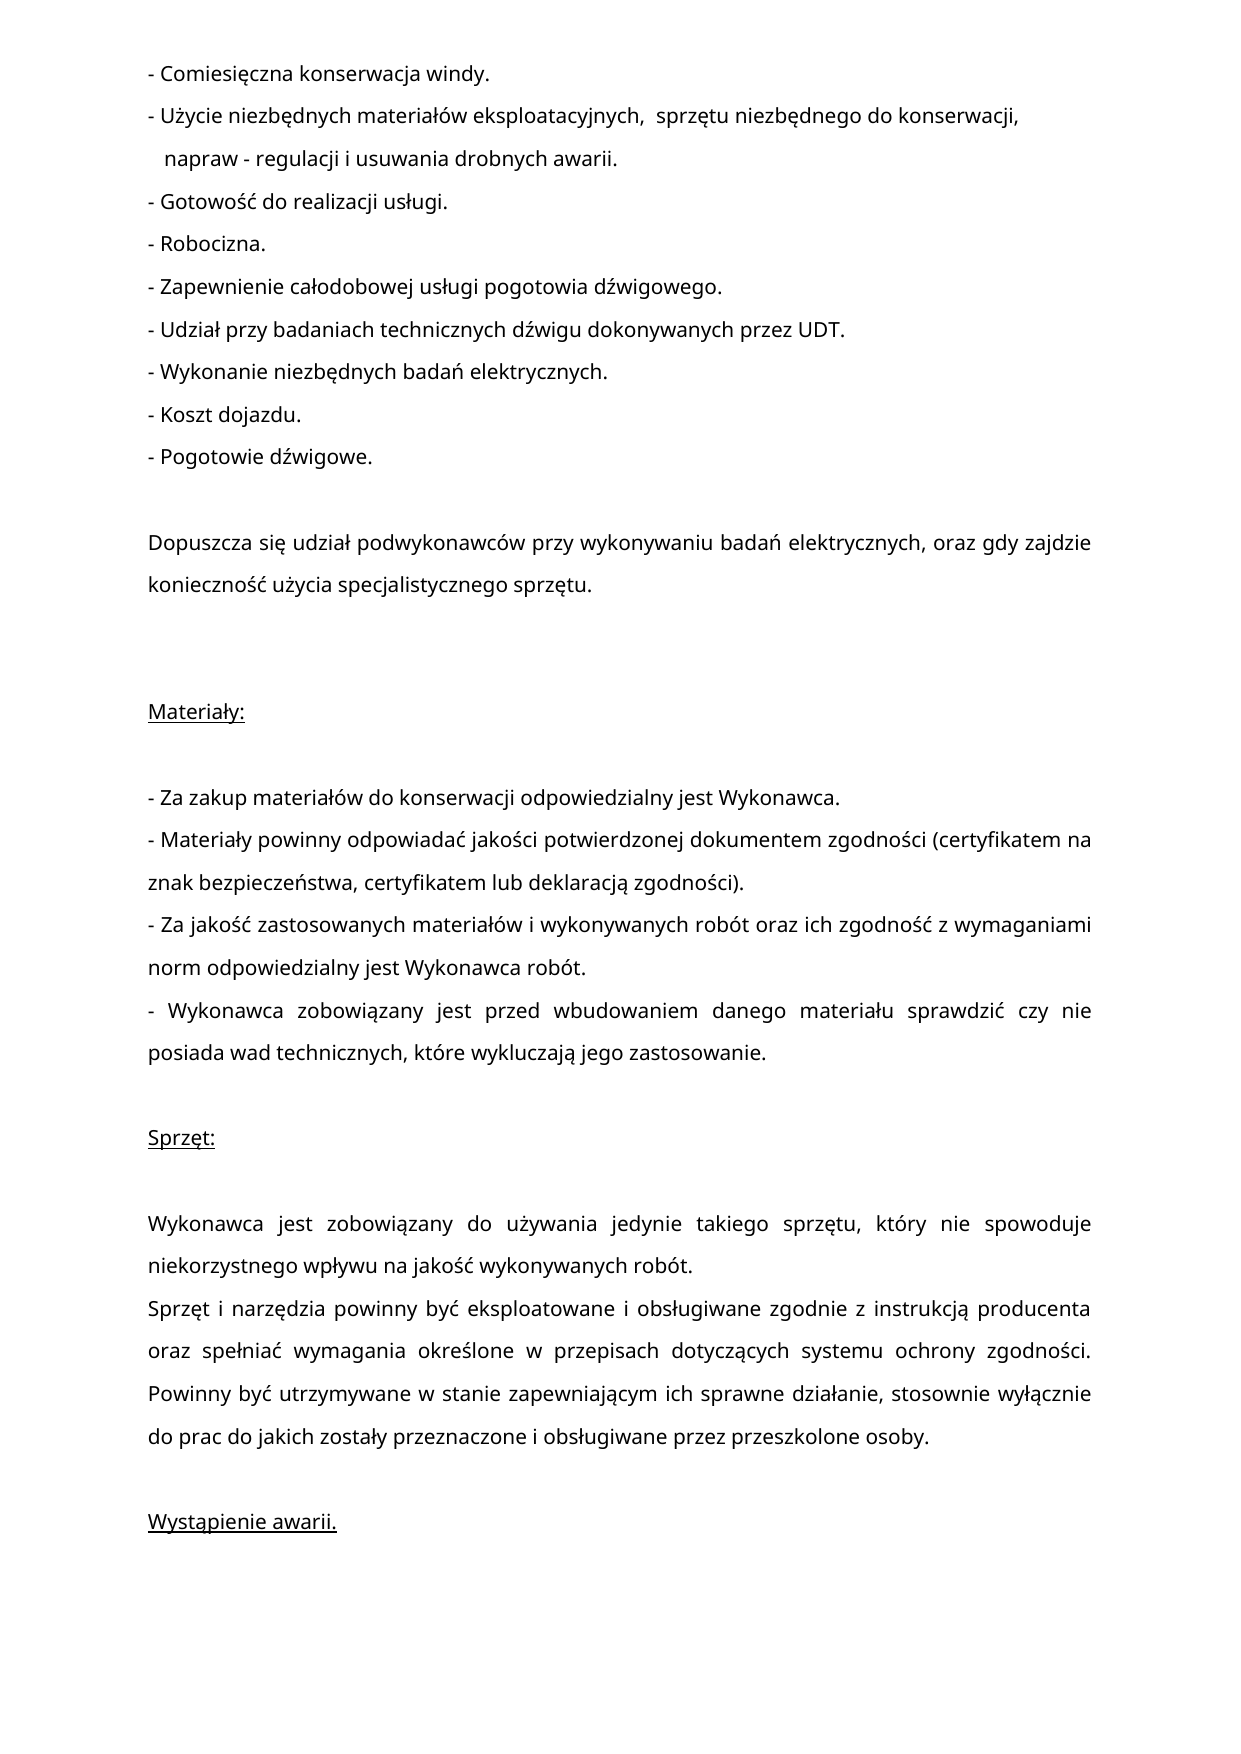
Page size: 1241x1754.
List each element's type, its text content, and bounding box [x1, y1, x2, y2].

text - Za jakość zastosowanych materiałów i wykonywanych robót oraz ich zgodność z wymaganiami norm odpowiedzialny jest Wykonawca robót. [148, 911, 1093, 982]
text - Za zakup materiałów do konserwacji odpowiedzialny jest Wykonawca. [148, 783, 1093, 811]
text - Pogotowie dźwigowe. [148, 442, 1093, 471]
text Sprzęt i narzędzia powinny być eksploatowane i obsługiwane zgodnie z instrukcją producenta oraz spełniać wymagania określone w przepisach dotyczących systemu ochrony zgodności. Powinny być utrzymywane w stanie zapewniającym ich sprawne działanie, stosownie wyłącznie do prac do jakich zostały przeznaczone i obsługiwane przez przeszkolone osoby. [148, 1294, 1093, 1450]
text - Robocizna. [148, 229, 1093, 258]
text - Wykonanie niezbędnych badań elektrycznych. [148, 357, 1093, 386]
text - Comiesięczna konserwacja windy. [148, 59, 1093, 87]
text - Zapewnienie całodobowej usługi pogotowia dźwigowego. [148, 272, 1093, 301]
text Materiały: [148, 697, 1093, 726]
text - Udział przy badaniach technicznych dźwigu dokonywanych przez UDT. [148, 315, 1093, 343]
text Dopuszcza się udział podwykonawców przy wykonywaniu badań elektrycznych, oraz gdy zajdzie konieczność użycia specjalistycznego sprzętu. [148, 528, 1093, 599]
text - Wykonawca zobowiązany jest przed wbudowaniem danego materiału sprawdzić czy nie posiada wad technicznych, które wykluczają jego zastosowanie. [148, 996, 1093, 1067]
text - Koszt dojazdu. [148, 400, 1093, 428]
text - Gotowość do realizacji usługi. [148, 187, 1093, 215]
text Wystąpienie awarii. [148, 1507, 1093, 1535]
text - Użycie niezbędnych materiałów eksploatacyjnych, sprzętu niezbędnego do konserwacji, [148, 102, 1093, 130]
text Wykonawca jest zobowiązany do używania jedynie takiego sprzętu, który nie spowoduje niekorzystnego wpływu na jakość wykonywanych robót. [148, 1209, 1093, 1280]
text Sprzęt: [148, 1123, 1093, 1152]
text - Materiały powinny odpowiadać jakości potwierdzonej dokumentem zgodności (certyfikatem na znak bezpieczeństwa, certyfikatem lub deklaracją zgodności). [148, 825, 1093, 896]
text napraw - regulacji i usuwania drobnych awarii. [148, 144, 1093, 173]
